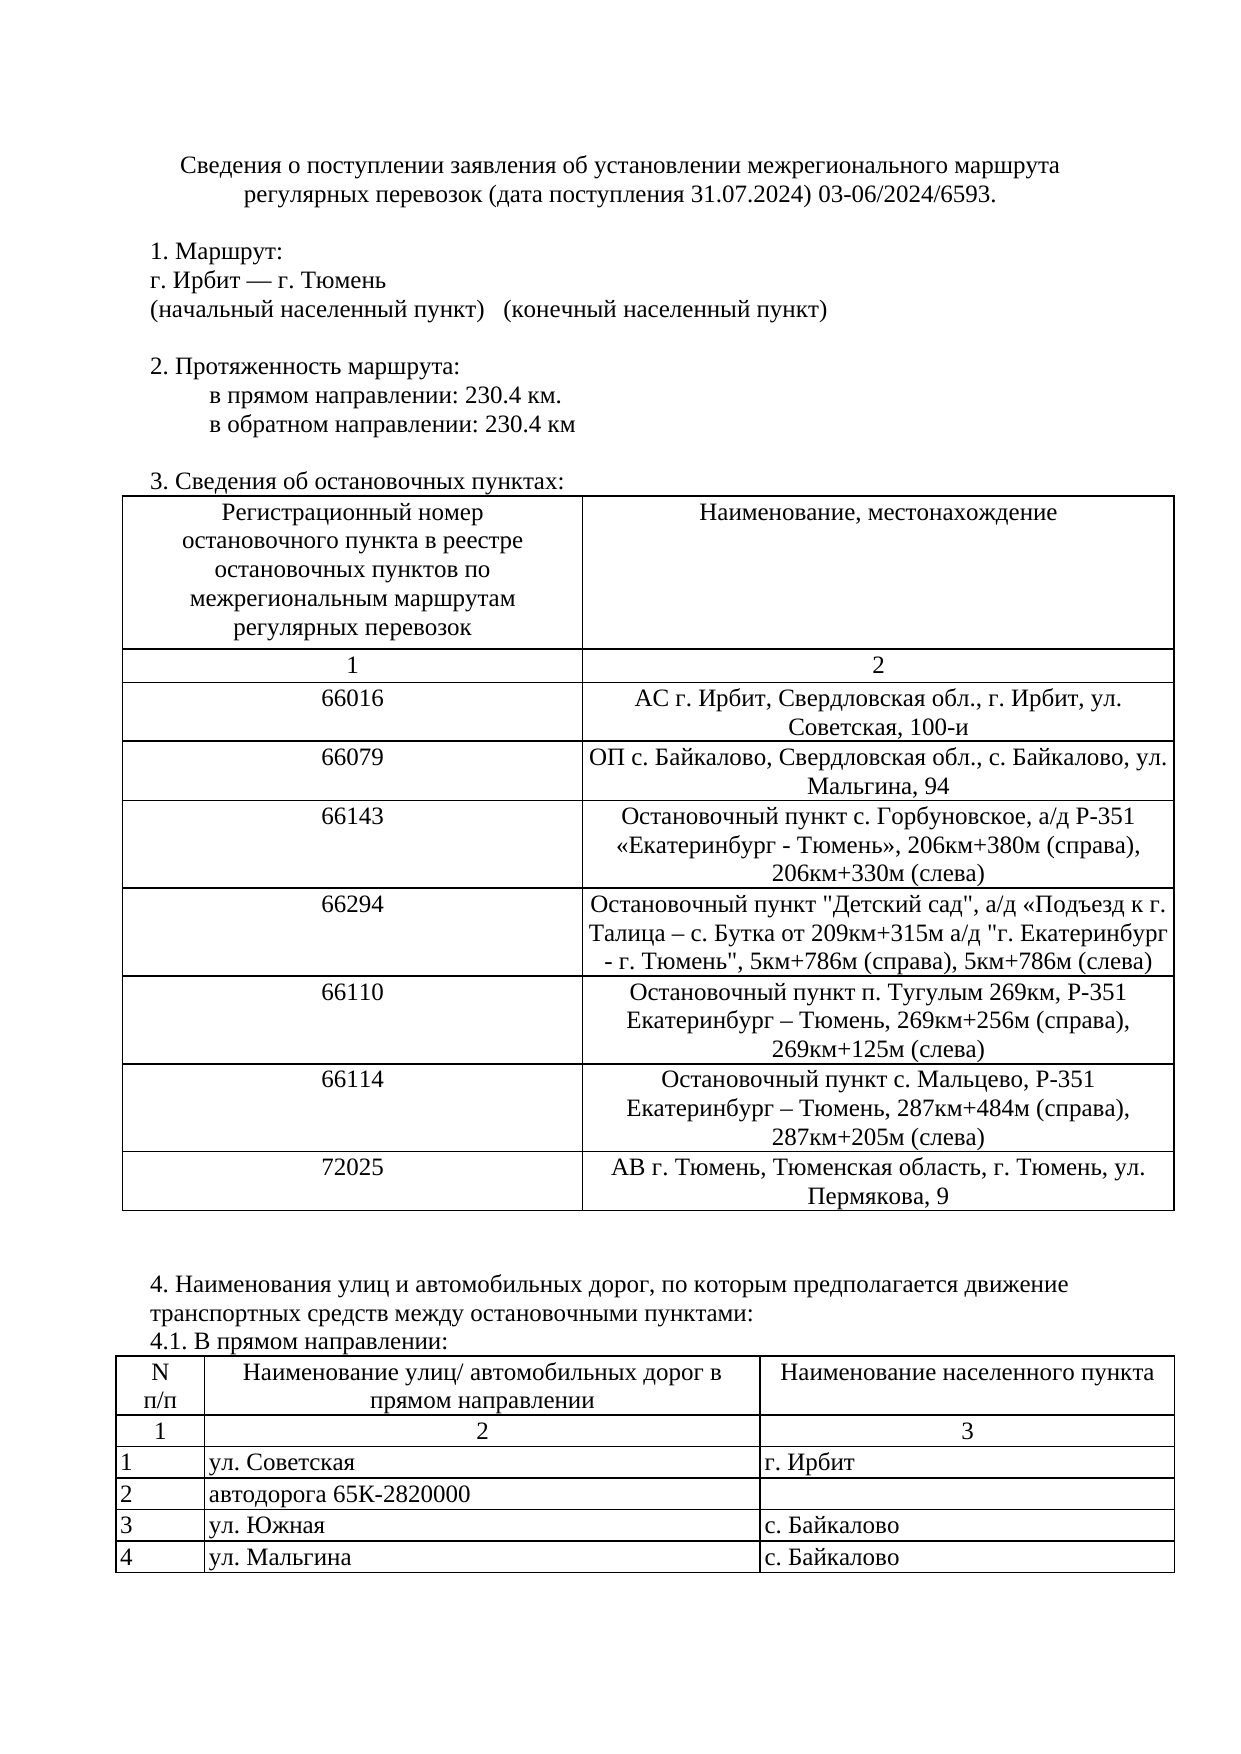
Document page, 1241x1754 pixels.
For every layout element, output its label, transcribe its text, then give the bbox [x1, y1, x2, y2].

table_cell 66110 [123, 977, 582, 1063]
table_header N п/п [117, 1357, 204, 1414]
text 4.1. В прямом направлении: [150, 1326, 1090, 1355]
table_header Наименование, местонахождение [583, 497, 1173, 648]
text в обратном направлении: 230.4 км [150, 409, 1090, 437]
table_cell Остановочный пункт с. Мальцево, Р-351 Екатеринбург – Тюмень, 287км+484м (справа), 287км+205м (слева) [583, 1065, 1173, 1151]
table_cell 66079 [123, 742, 582, 799]
text г. Ирбит — г. Тюмень [150, 265, 1090, 294]
table_cell АВ г. Тюмень, Тюменская область, г. Тюмень, ул. Пермякова, 9 [583, 1152, 1173, 1210]
table_cell 2 [583, 650, 1173, 681]
table_cell ул. Южная [205, 1510, 759, 1540]
table_cell 66143 [123, 801, 582, 887]
table_cell ул. Мальгина [205, 1542, 759, 1571]
table_cell ул. Советская [205, 1447, 759, 1477]
table_cell с. Байкалово [761, 1542, 1174, 1571]
table_cell г. Ирбит [761, 1447, 1174, 1477]
table_cell [761, 1479, 1174, 1508]
table_cell Остановочный пункт "Детский сад", а/д «Подъезд к г. Талица – с. Бутка от 209км+315м а/д "г. Екатеринбург - г. Тюмень", 5км+786м (справа), 5км+786м (слева) [583, 889, 1173, 975]
table_cell 1 [117, 1416, 204, 1446]
table_cell ОП с. Байкалово, Свердловская обл., с. Байкалово, ул. Мальгина, 94 [583, 742, 1173, 799]
table_cell автодорога 65К-2820000 [205, 1479, 759, 1508]
table_cell 3 [761, 1416, 1174, 1446]
text Сведения о поступлении заявления об установлении межрегионального маршрута регулярных перевозок (дата поступления 31.07.2024) 03-06/2024/6593. [150, 150, 1090, 207]
table_cell Остановочный пункт с. Горбуновское, а/д Р-351 «Екатеринбург - Тюмень», 206км+380м (справа), 206км+330м (слева) [583, 801, 1173, 887]
table_cell 2 [117, 1479, 204, 1508]
text в прямом направлении: 230.4 км. [150, 380, 1090, 409]
table_cell 1 [123, 650, 582, 681]
table_cell 2 [205, 1416, 759, 1446]
table_cell 66294 [123, 889, 582, 975]
table_cell Остановочный пункт п. Тугулым 269км, Р-351 Екатеринбург – Тюмень, 269км+256м (справа), 269км+125м (слева) [583, 977, 1173, 1063]
table_cell АС г. Ирбит, Свердловская обл., г. Ирбит, ул. Советская, 100-и [583, 683, 1173, 740]
table_header Регистрационный номер остановочного пункта в реестре остановочных пунктов по межрегиональным маршрутам регулярных перевозок [123, 497, 582, 648]
text 3. Сведения об остановочных пунктах: [150, 466, 1090, 495]
table_cell с. Байкалово [761, 1510, 1174, 1540]
table_header Наименование населенного пункта [761, 1357, 1174, 1414]
table_cell 4 [117, 1542, 204, 1571]
table_cell 66114 [123, 1065, 582, 1151]
text 2. Протяженность маршрута: [150, 351, 1090, 380]
table_header Наименование улиц/ автомобильных дорог в прямом направлении [205, 1357, 759, 1414]
table_cell 66016 [123, 683, 582, 740]
text 1. Маршрут: [150, 236, 1090, 265]
table_cell 3 [117, 1510, 204, 1540]
table_cell 1 [117, 1447, 204, 1477]
text 4. Наименования улиц и автомобильных дорог, по которым предполагается движение транспортных средств между остановочными пунктами: [150, 1269, 1090, 1326]
text (начальный населенный пункт) (конечный населенный пункт) [150, 294, 1090, 322]
table_cell 72025 [123, 1152, 582, 1210]
